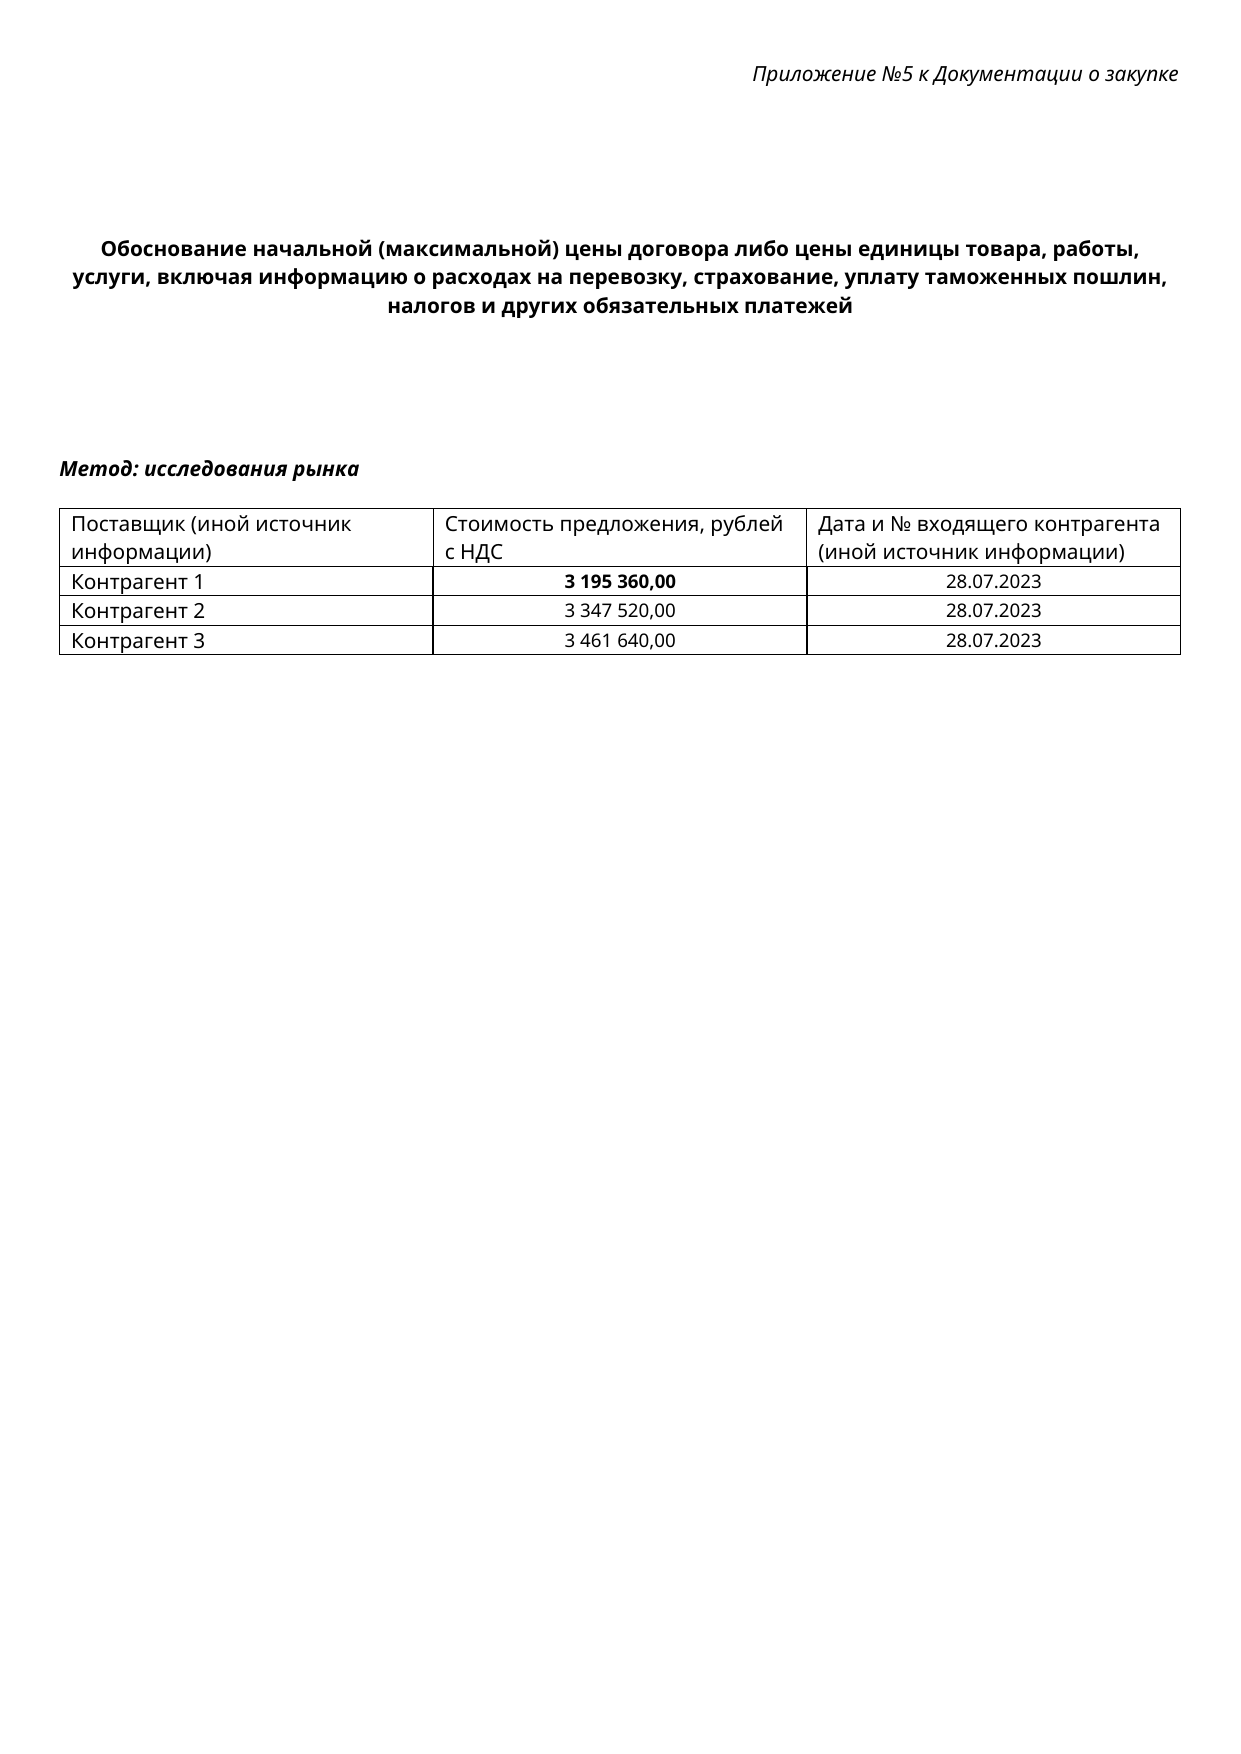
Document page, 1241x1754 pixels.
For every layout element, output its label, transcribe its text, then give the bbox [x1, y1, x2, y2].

table_cell 28.07.2023 [808, 567, 1180, 595]
table_cell 28.07.2023 [808, 596, 1180, 625]
table_cell 3 347 520,00 [434, 596, 806, 625]
table_header Дата и № входящего контрагента (иной источник информации) [807, 509, 1180, 566]
table_cell 3 195 360,00 [434, 567, 806, 595]
text Обоснование начальной (максимальной) цены договора либо цены единицы товара, работы, услуги, включая информацию о расходах на перевозку, страхование, уплату таможенных пошлин, налогов и других обязательных платежей [59, 234, 1181, 319]
table_cell 3 461 640,00 [434, 626, 806, 654]
table_cell Контрагент 2 [60, 596, 432, 625]
table_cell 28.07.2023 [808, 626, 1180, 654]
table_header Поставщик (иной источник информации) [60, 509, 433, 566]
text Метод: исследования рынка [59, 454, 1181, 483]
table_cell Контрагент 3 [60, 626, 432, 654]
table_cell Контрагент 1 [60, 567, 432, 595]
list Приложение №5 к Документации о закупке [134, 59, 1181, 87]
table_header Стоимость предложения, рублей с НДС [434, 509, 806, 566]
